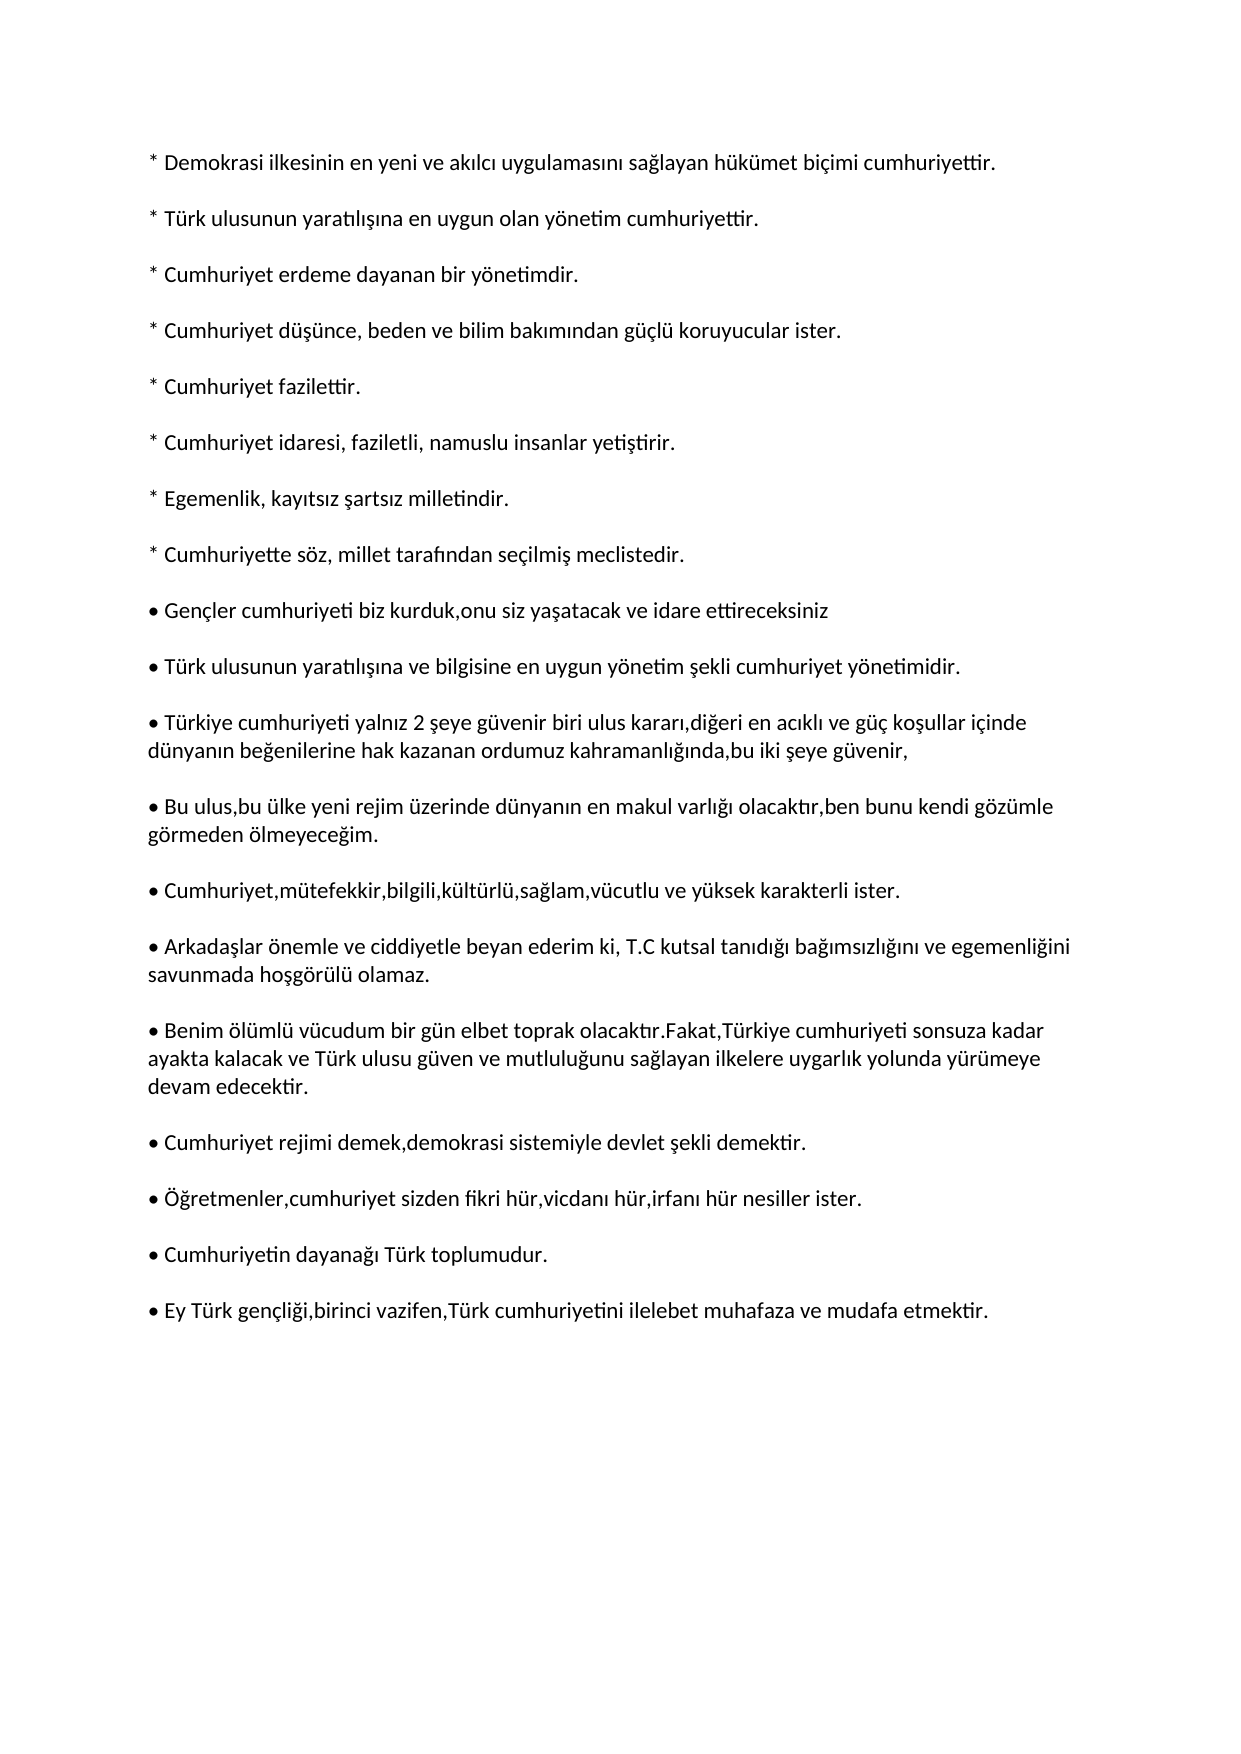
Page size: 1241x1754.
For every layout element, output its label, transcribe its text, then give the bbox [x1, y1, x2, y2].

text * Cumhuriyet idaresi, faziletli, namuslu insanlar yetiştirir. [148, 428, 1093, 456]
text • Cumhuriyet rejimi demek,demokrasi sistemiyle devlet şekli demektir. [148, 1128, 1093, 1156]
text • Cumhuriyetin dayanağı Türk toplumudur. [148, 1240, 1093, 1268]
text • Cumhuriyet,mütefekkir,bilgili,kültürlü,sağlam,vücutlu ve yüksek karakterli ister. [148, 876, 1093, 904]
text • Öğretmenler,cumhuriyet sizden fikri hür,vicdanı hür,irfanı hür nesiller ister. [148, 1184, 1093, 1212]
text * Cumhuriyet fazilettir. [148, 372, 1093, 400]
text * Cumhuriyet erdeme dayanan bir yönetimdir. [148, 260, 1093, 288]
text • Gençler cumhuriyeti biz kurduk,onu siz yaşatacak ve idare ettireceksiniz [148, 596, 1093, 624]
text * Cumhuriyet düşünce, beden ve bilim bakımından güçlü koruyucular ister. [148, 316, 1093, 344]
text • Bu ulus,bu ülke yeni rejim üzerinde dünyanın en makul varlığı olacaktır,ben bunu kendi gözümle görmeden ölmeyeceğim. [148, 792, 1093, 848]
text • Türkiye cumhuriyeti yalnız 2 şeye güvenir biri ulus kararı,diğeri en acıklı ve güç koşullar içinde dünyanın beğenilerine hak kazanan ordumuz kahramanlığında,bu iki şeye güvenir, [148, 708, 1093, 764]
text • Türk ulusunun yaratılışına ve bilgisine en uygun yönetim şekli cumhuriyet yönetimidir. [148, 652, 1093, 680]
text * Türk ulusunun yaratılışına en uygun olan yönetim cumhuriyettir. [148, 204, 1093, 232]
text * Cumhuriyette söz, millet tarafından seçilmiş meclistedir. [148, 540, 1093, 568]
text • Arkadaşlar önemle ve ciddiyetle beyan ederim ki, T.C kutsal tanıdığı bağımsızlığını ve egemenliğini savunmada hoşgörülü olamaz. [148, 932, 1093, 988]
text • Benim ölümlü vücudum bir gün elbet toprak olacaktır.Fakat,Türkiye cumhuriyeti sonsuza kadar ayakta kalacak ve Türk ulusu güven ve mutluluğunu sağlayan ilkelere uygarlık yolunda yürümeye devam edecektir. [148, 1016, 1093, 1100]
text * Egemenlik, kayıtsız şartsız milletindir. [148, 484, 1093, 512]
text • Ey Türk gençliği,birinci vazifen,Türk cumhuriyetini ilelebet muhafaza ve mudafa etmektir. [148, 1296, 1093, 1324]
text * Demokrasi ilkesinin en yeni ve akılcı uygulamasını sağlayan hükümet biçimi cumhuriyettir. [148, 148, 1093, 176]
